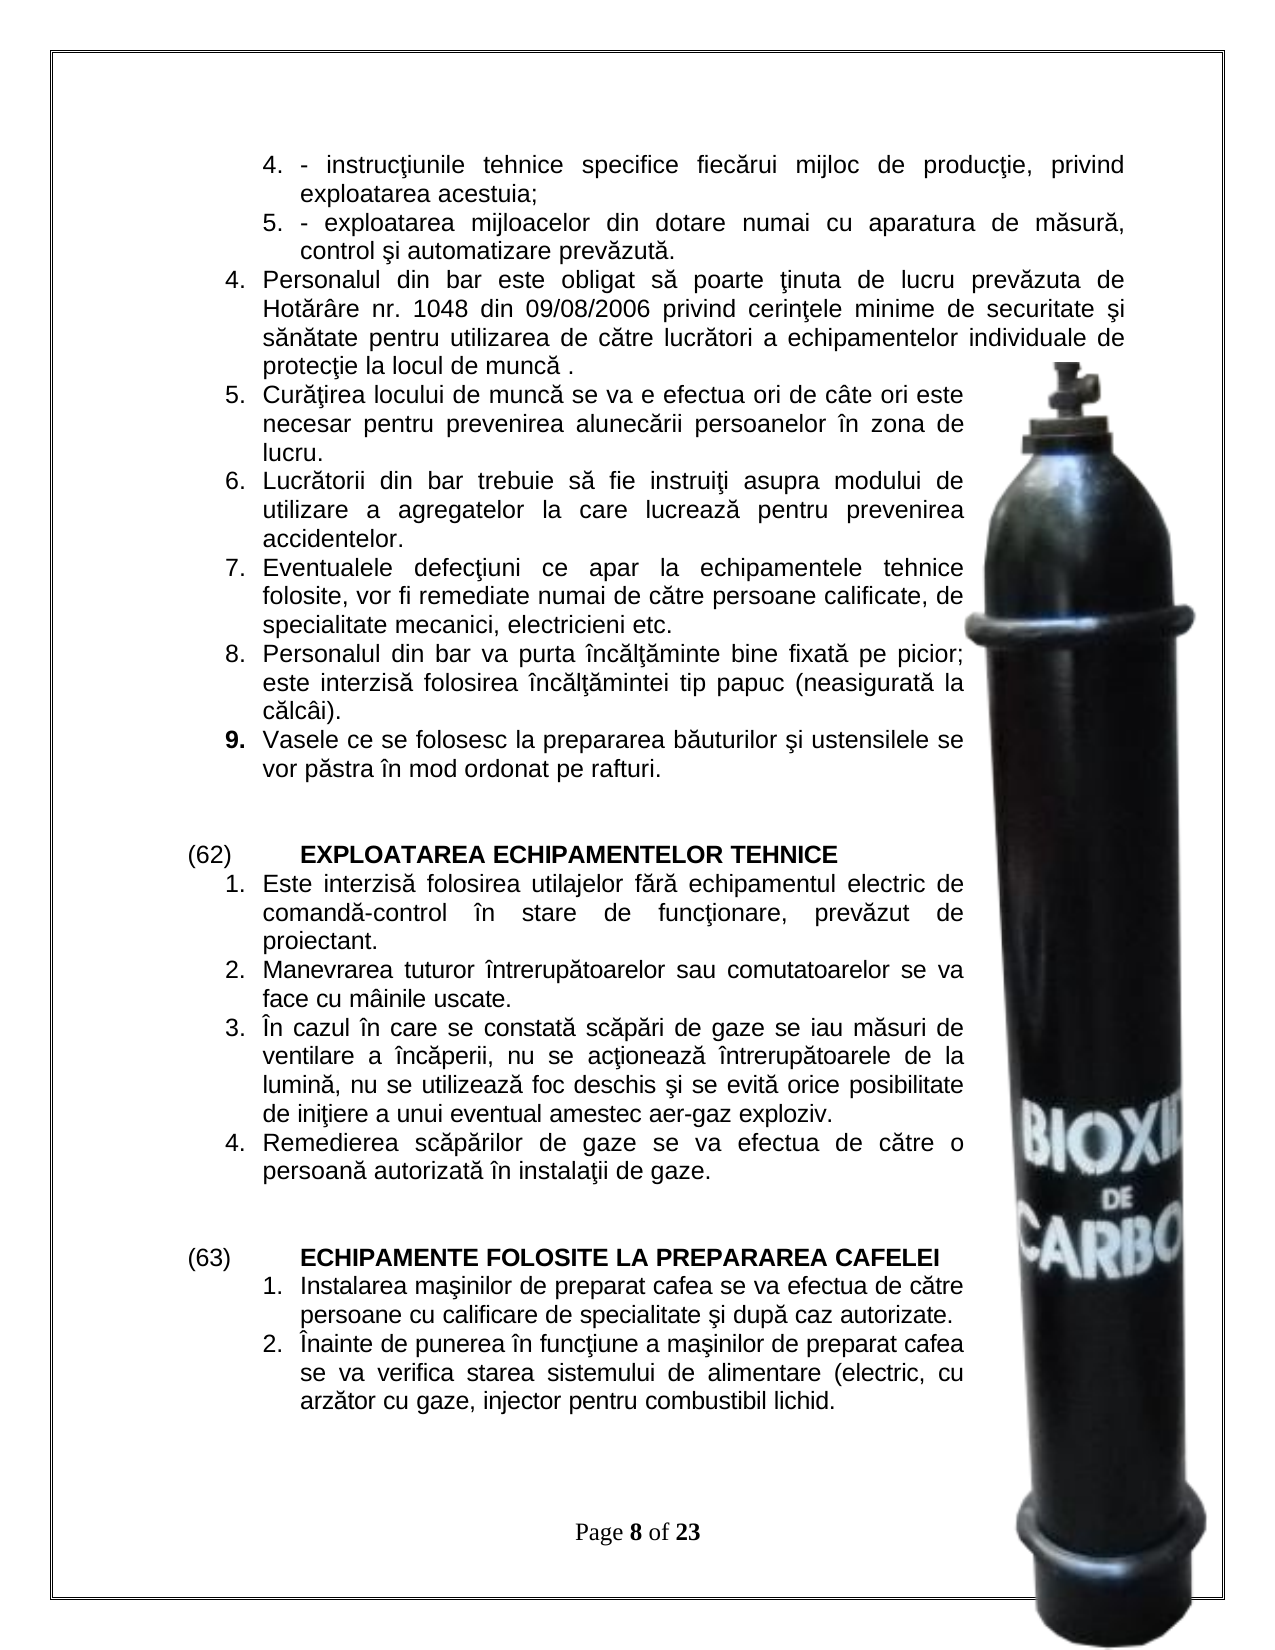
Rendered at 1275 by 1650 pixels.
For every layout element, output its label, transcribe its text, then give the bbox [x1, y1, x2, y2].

list Este interzisă folosirea utilajelor fără echipamentul electric de comandă-control în stare de funcţionare, prevăzut de proiectant. [225, 869, 964, 955]
list Vasele ce se folosesc la prepararea băuturilor şi ustensilele se vor păstra în mod ordonat pe rafturi. [225, 725, 964, 782]
list ECHIPAMENTE FOLOSITE LA PREPARAREA CAFELEI [187, 1242, 964, 1271]
list Lucrătorii din bar trebuie să fie instruiţi asupra modului de utilizare a agregatelor la care lucrează pentru prevenirea accidentelor. [225, 466, 964, 552]
list EXPLOATAREA ECHIPAMENTELOR TEHNICE [187, 840, 964, 869]
list - exploatarea mijloacelor din dotare numai cu aparatura de măsură, control şi automatizare prevăzută. [262, 207, 1125, 265]
list Curăţirea locului de muncă se va e efectua ori de câte ori este necesar pentru prevenirea alunecării persoanelor în zona de lucru. [225, 380, 964, 466]
picture [964, 362, 1209, 1650]
list Personalul din bar va purta încălţăminte bine fixată pe picior; este interzisă folosirea încălţămintei tip papuc (neasigurată la călcâi). [225, 639, 964, 725]
list - instrucţiunile tehnice specifice fiecărui mijloc de producţie, privind exploatarea acestuia; [262, 150, 1125, 207]
list Înainte de punerea în funcţiune a maşinilor de preparat cafea se va verifica starea sistemului de alimentare (electric, cu arzător cu gaze, injector pentru combustibil lichid. [262, 1329, 964, 1415]
list Eventualele defecţiuni ce apar la echipamentele tehnice folosite, vor fi remediate numai de către persoane calificate, de specialitate mecanici, electricieni etc. [225, 552, 964, 639]
list Personalul din bar este obligat să poarte ţinuta de lucru prevăzuta de Hotărâre nr. 1048 din 09/08/2006 privind cerinţele minime de securitate şi sănătate pentru utilizarea de către lucrători a echipamentelor individuale de protecţie la locul de muncă . [225, 265, 1125, 380]
list Manevrarea tuturor întrerupătoarelor sau comutatoarelor se va face cu mâinile uscate. [225, 955, 964, 1012]
list În cazul în care se constată scăpări de gaze se iau măsuri de ventilare a încăperii, nu se acţionează întrerupătoarele de la lumină, nu se utilizează foc deschis şi se evită orice posibilitate de iniţiere a unui eventual amestec aer-gaz exploziv. [225, 1012, 964, 1127]
list Remedierea scăpărilor de gaze se va efectua de către o persoană autorizată în instalaţii de gaze. [225, 1127, 964, 1185]
list Instalarea maşinilor de preparat cafea se va efectua de către persoane cu calificare de specialitate şi după caz autorizate. [262, 1271, 964, 1329]
